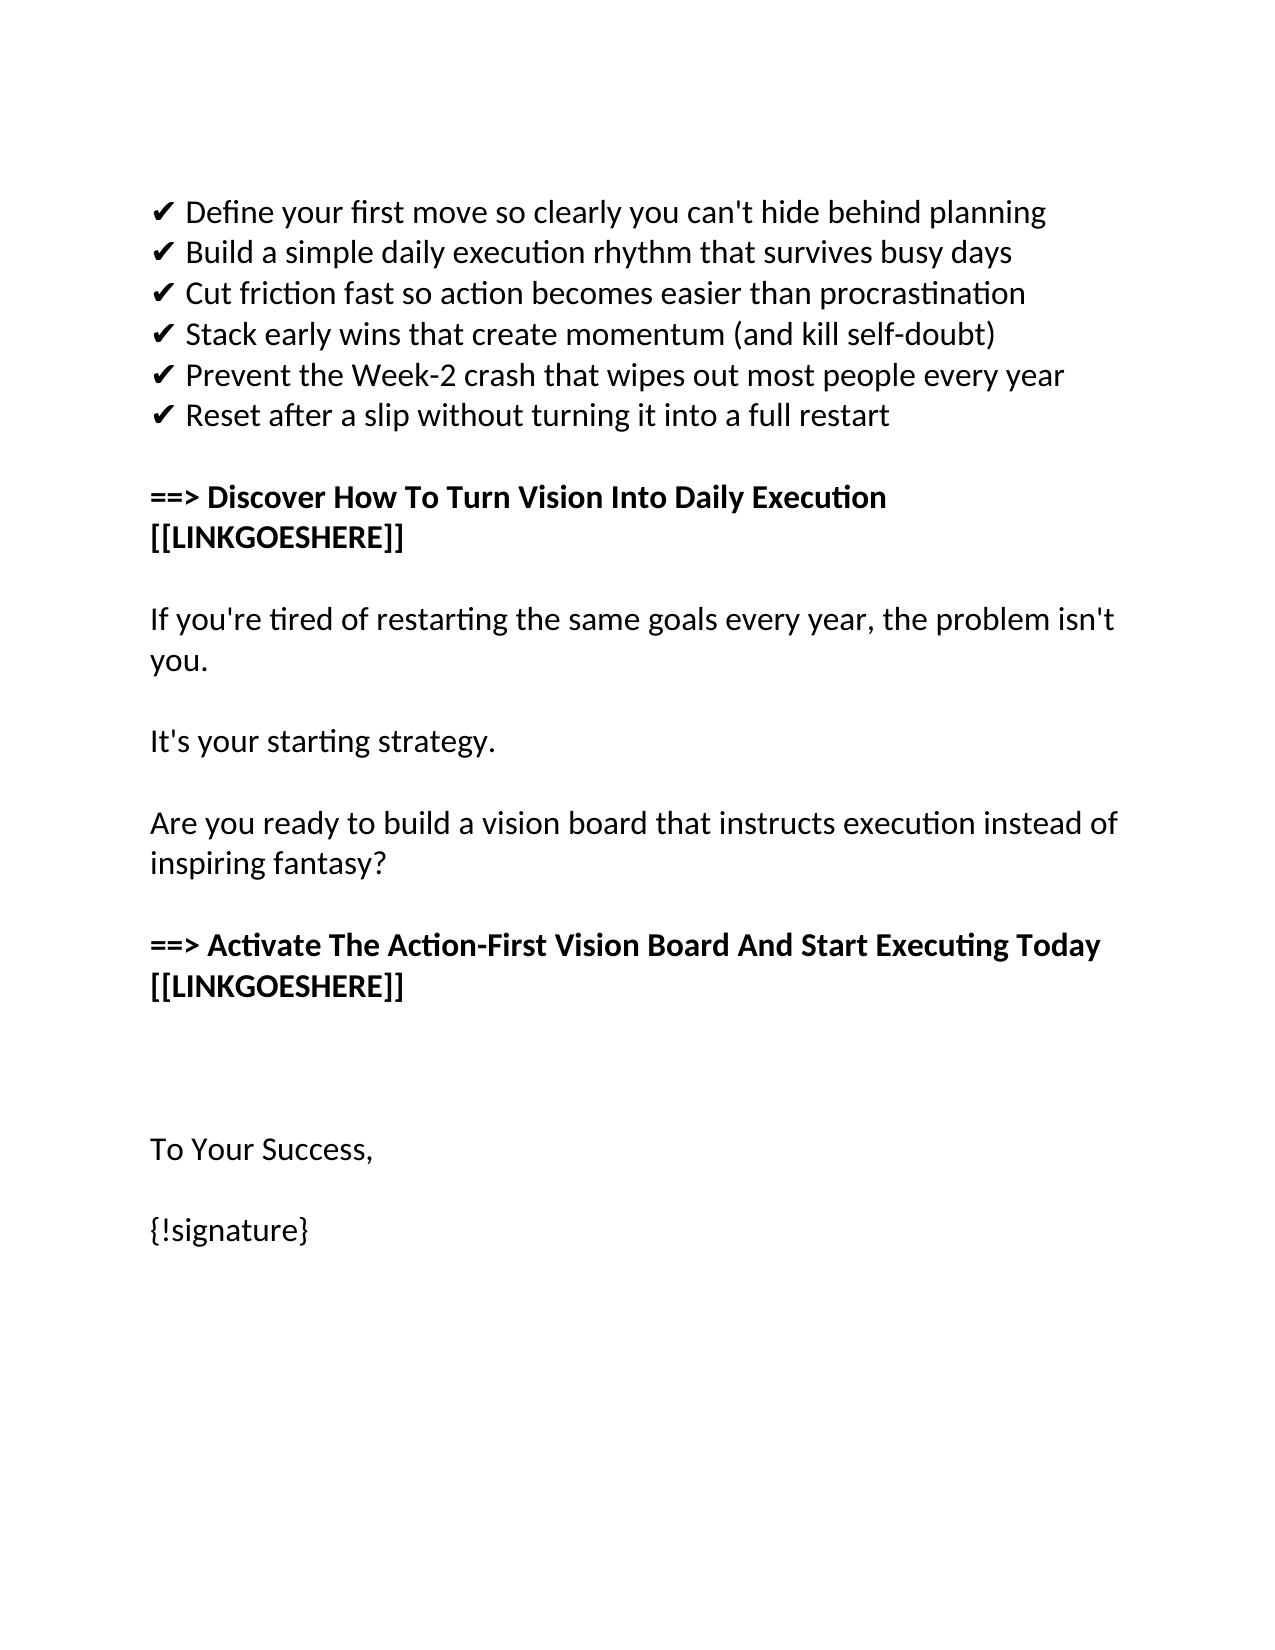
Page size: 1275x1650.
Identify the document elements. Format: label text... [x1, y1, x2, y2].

text ✔️ Reset after a slip without turning it into a full restart [150, 394, 1125, 435]
text ==> Discover How To Turn Vision Into Daily Execution [150, 476, 1125, 517]
text ✔️ Build a simple daily execution rhythm that survives busy days [150, 231, 1125, 272]
text ✔️ Cut friction fast so action becomes easier than procrastination [150, 272, 1125, 313]
text [[LINKGOESHERE]] [150, 517, 1125, 557]
text ✔️ Define your first move so clearly you can't hide behind planning [150, 191, 1125, 231]
text To Your Success, [150, 1127, 1125, 1168]
text ==> Activate The Action-First Vision Board And Start Executing Today [150, 924, 1125, 964]
text ✔️ Prevent the Week-2 crash that wipes out most people every year [150, 354, 1125, 394]
text Are you ready to build a vision board that instructs execution instead of inspiring fantasy? [150, 802, 1125, 883]
text It's your starting strategy. [150, 720, 1125, 761]
text If you're tired of restarting the same goals every year, the problem isn't you. [150, 598, 1125, 679]
text ✔️ Stack early wins that create momentum (and kill self-doubt) [150, 313, 1125, 354]
text {!signature} [150, 1209, 1125, 1250]
text [[LINKGOESHERE]] [150, 964, 1125, 1005]
